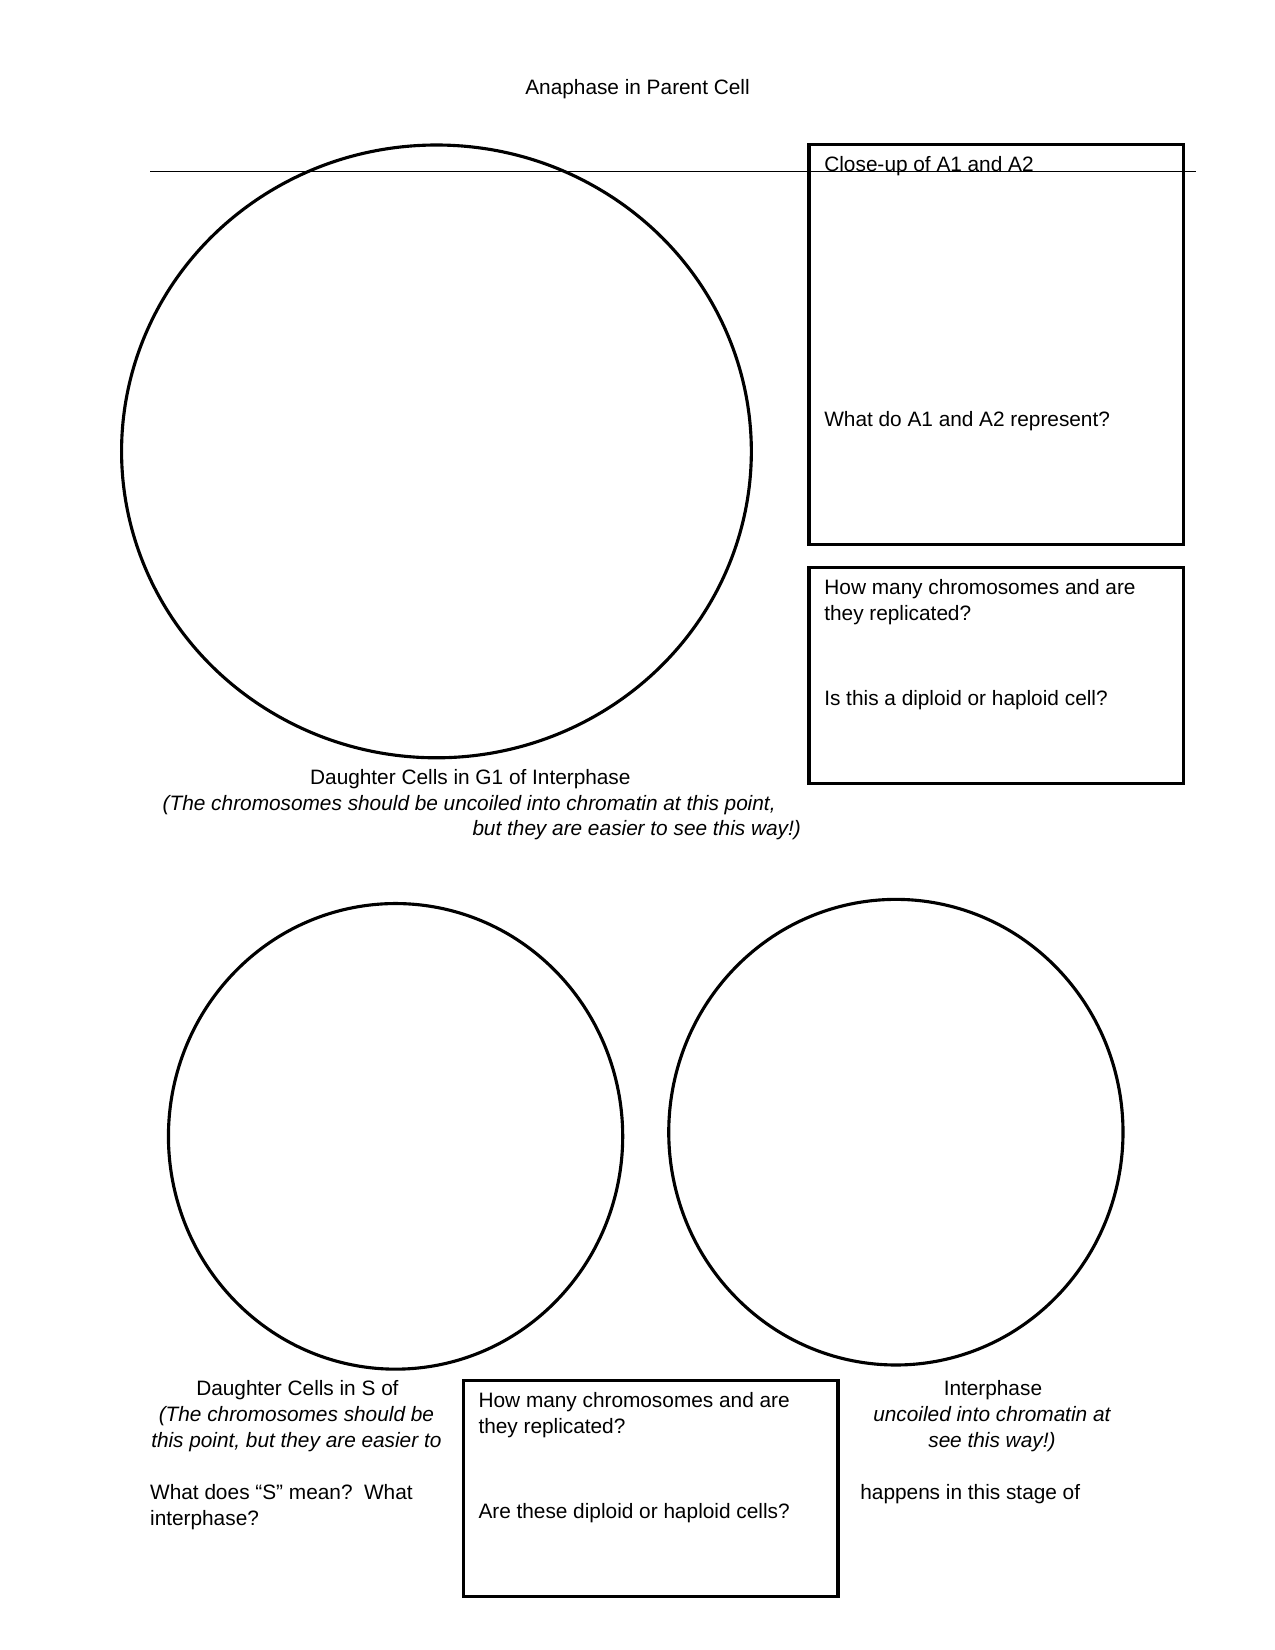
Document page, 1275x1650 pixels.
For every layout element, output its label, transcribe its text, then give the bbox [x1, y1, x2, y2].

text Daughter Cells in S of Interphase [150, 1049, 1125, 1400]
text What does “S” mean? What happens in this stage of interphase? [150, 1479, 462, 1529]
text (The chromosomes should be uncoiled into chromatin at this point, but they are easier to see this way!) [150, 790, 1125, 840]
text What does “S” mean? What happens in this stage of interphase? [840, 1479, 1125, 1529]
text Anaphase in Parent Cell [150, 75, 1125, 99]
text (The chromosomes should be uncoiled into chromatin at this point, but they are easier to see this way!) [150, 1402, 462, 1452]
text Daughter Cells in G1 of Interphase [150, 204, 1125, 788]
text (The chromosomes should be uncoiled into chromatin at this point, but they are easier to see this way!) [840, 1402, 1125, 1452]
